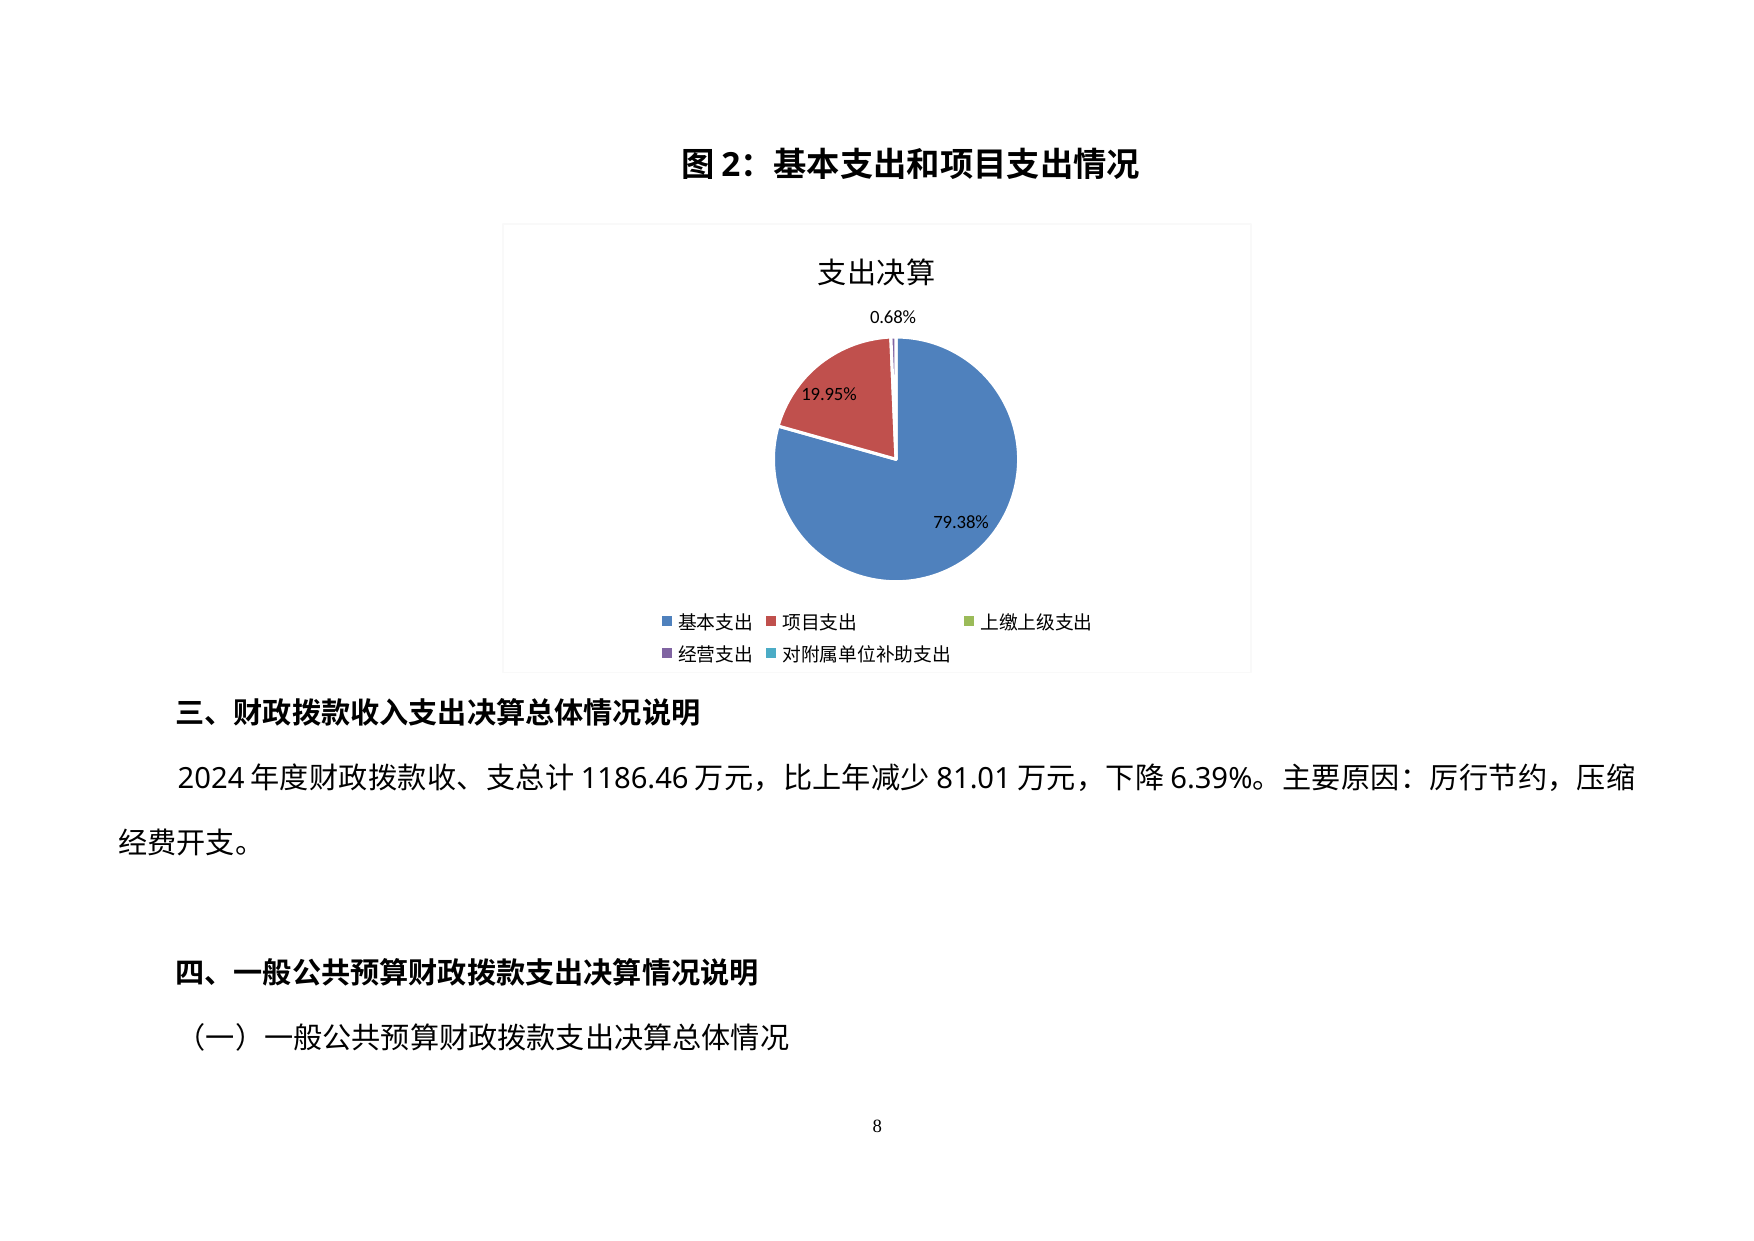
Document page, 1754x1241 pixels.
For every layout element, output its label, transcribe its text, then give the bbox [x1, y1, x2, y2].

text 三、财政拨款收入支出决算总体情况说明 [118, 678, 1636, 743]
text 2024年度财政拨款收、支总计1186.46万元，比上年减少81.01万元，下降6.39%。主要原因：厉行节约，压缩经费开支。 [118, 743, 1636, 873]
text （一）一般公共预算财政拨款支出决算总体情况 [118, 1003, 1636, 1068]
text 四、一般公共预算财政拨款支出决算情况说明 [118, 938, 1636, 1003]
subtitle 图2：基本支出和项目支出情况 [118, 129, 1636, 194]
